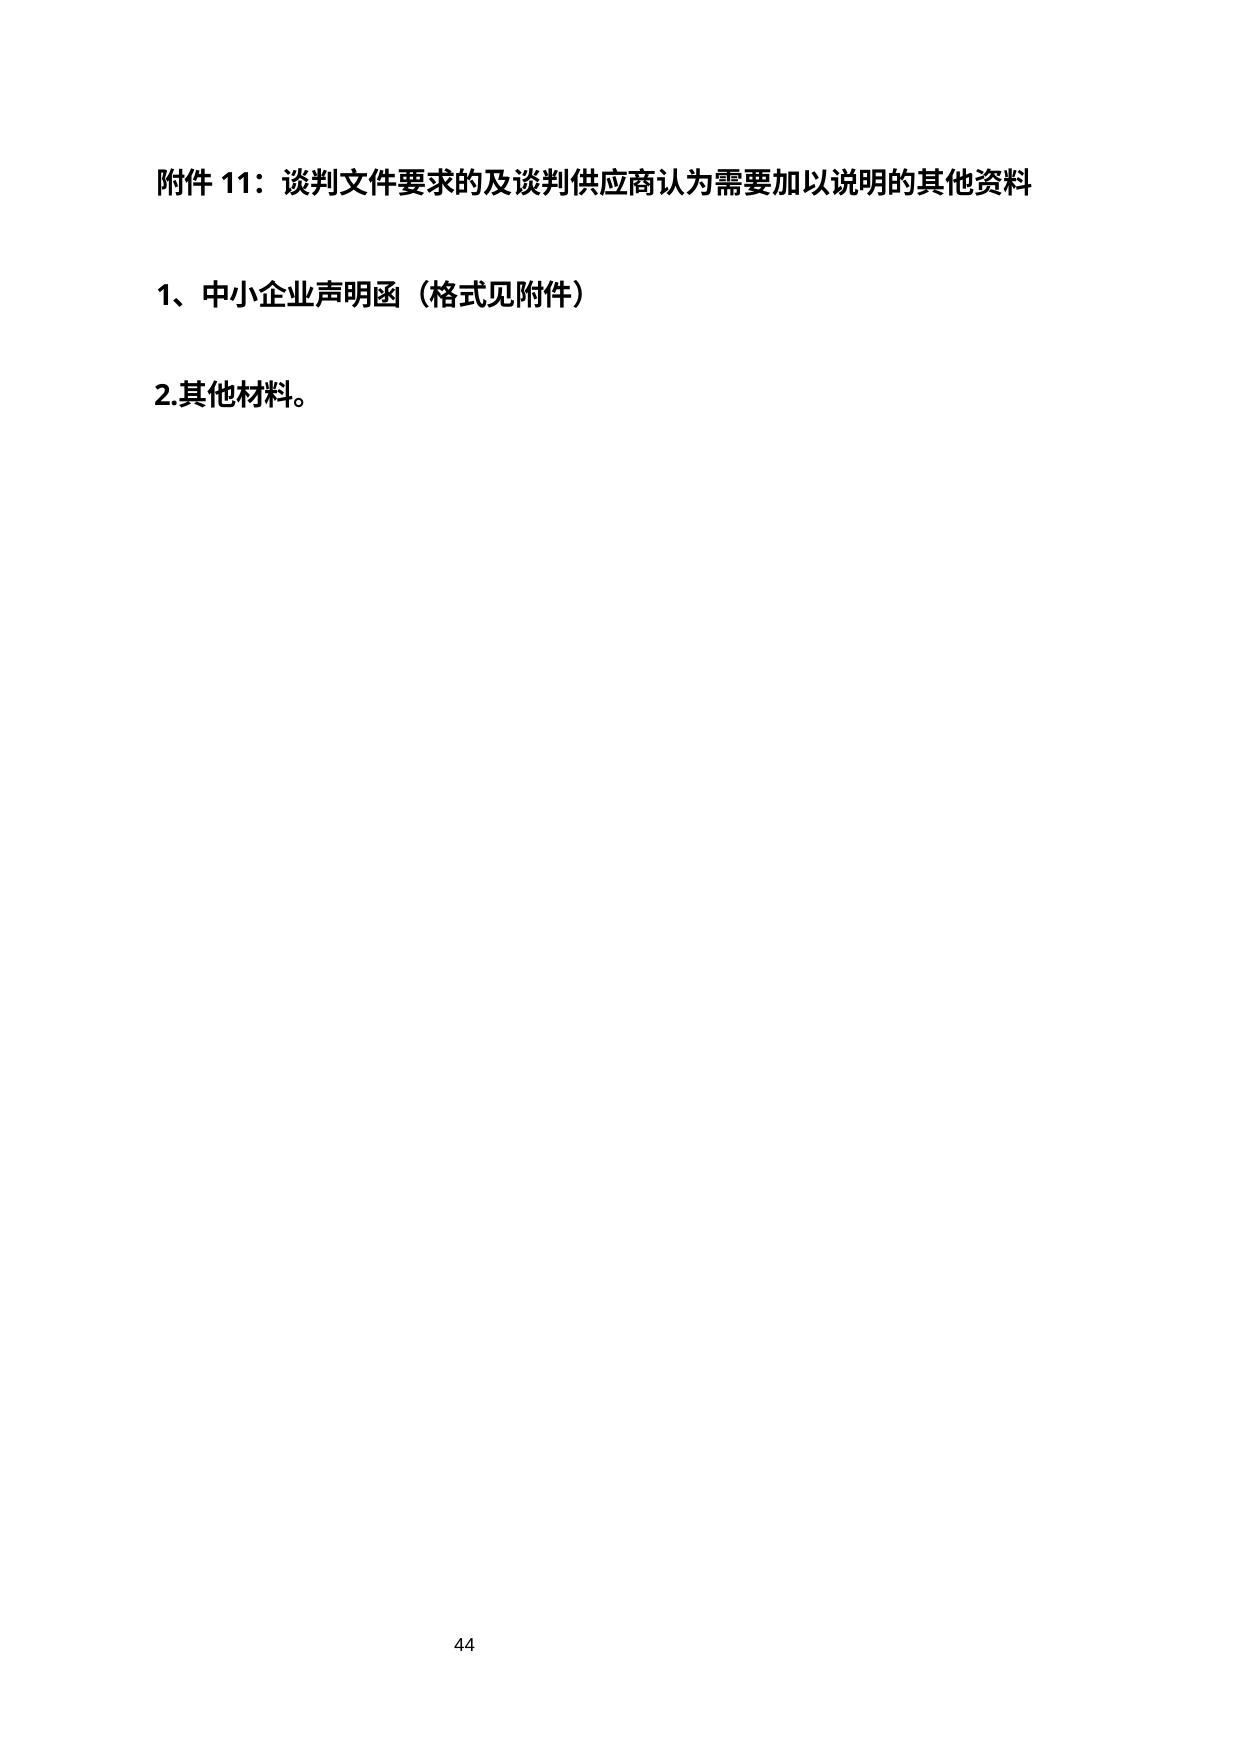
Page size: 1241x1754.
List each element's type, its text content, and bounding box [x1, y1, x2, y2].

text 1、中小企业声明函（格式见附件） 2.其他材料。 [154, 272, 604, 414]
text 附件11：谈判文件要求的及谈判供应商认为需要加以说明的其他资料 [156, 163, 1054, 202]
